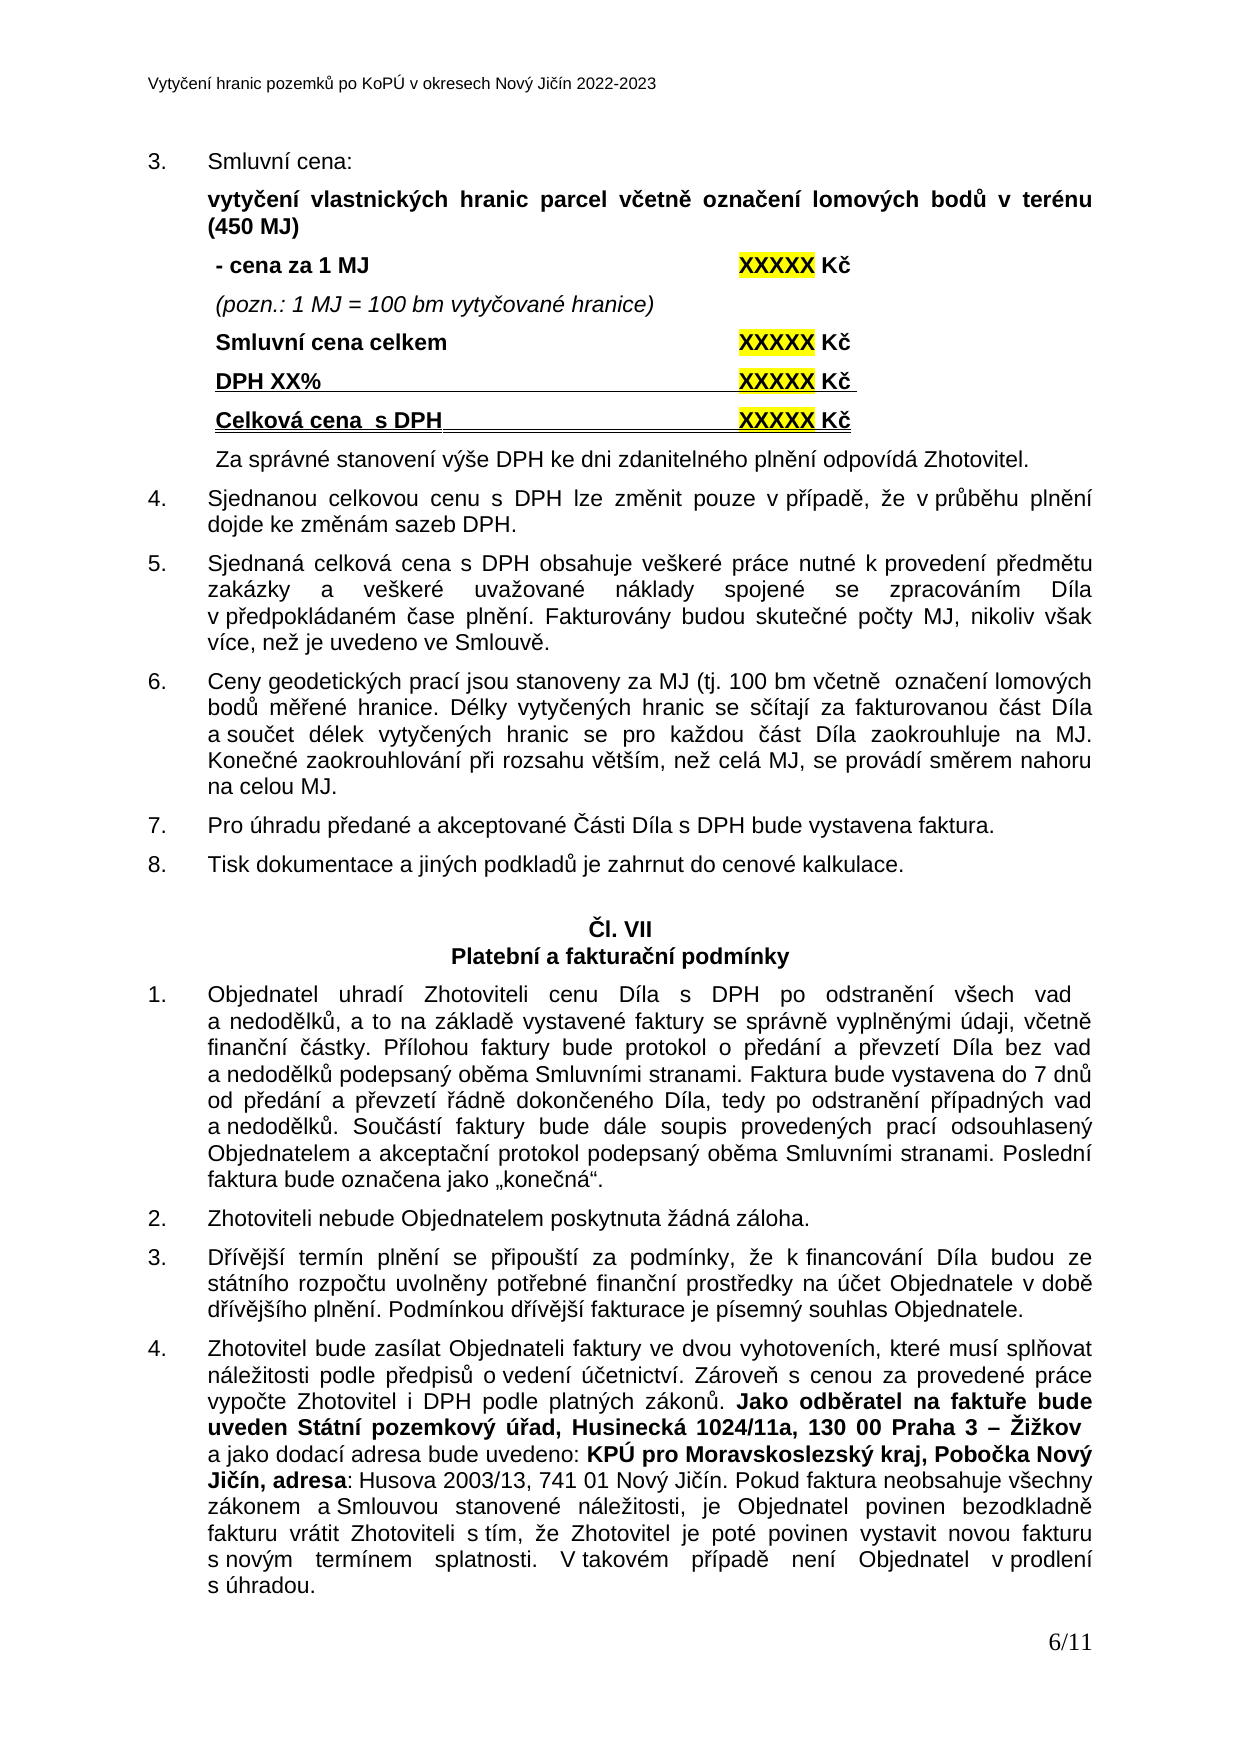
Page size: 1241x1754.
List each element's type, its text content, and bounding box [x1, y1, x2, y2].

list Objednatel uhradí Zhotoviteli cenu Díla s DPH po odstranění všech vad a nedodělků, a to na základě vystavené faktury se správně vyplněnými údaji, včetně finanční částky. Přílohou faktury bude protokol o předání a převzetí Díla bez vad a nedodělků podepsaný oběma Smluvními stranami. Faktura bude vystavena do 7 dnů od předání a převzetí řádně dokončeného Díla, tedy po odstranění případných vad a nedodělků. Součástí faktury bude dále soupis provedených prací odsouhlasený Objednatelem a akceptační protokol podepsaný oběma Smluvními stranami. Poslední faktura bude označena jako „konečná“. [148, 981, 1093, 1192]
text Za správné stanovení výše DPH ke dni zdanitelného plnění odpovídá Zhotovitel. [215, 446, 1093, 472]
text - cena za 1 MJ XXXXX Kč [815, 252, 1093, 278]
text Smluvní cena celkem XXXXX Kč [215, 329, 739, 356]
text - cena za 1 MJ XXXXX Kč [215, 252, 739, 278]
text DPH XX% XXXXX Kč [215, 368, 739, 391]
list Sjednanou celkovou cenu s DPH lze změnit pouze v případě, že v průběhu plnění dojde ke změnám sazeb DPH. [148, 485, 1093, 537]
text vytyčení vlastnických hranic parcel včetně označení lomových bodů v terénu (450 MJ) [207, 186, 1093, 239]
text Celková cena s DPH XXXXX Kč [215, 407, 739, 433]
list Dřívější termín plnění se připouští za podmínky, že k financování Díla budou ze státního rozpočtu uvolněny potřebné finanční prostředky na účet Objednatele v době dřívějšího plnění. Podmínkou dřívější fakturace je písemný souhlas Objednatele. [148, 1244, 1093, 1323]
list Tisk dokumentace a jiných podkladů je zahrnut do cenové kalkulace. [148, 851, 1093, 877]
subtitle Čl. VII [148, 916, 1093, 943]
list Pro úhradu předané a akceptované Části Díla s DPH bude vystavena faktura. [148, 812, 1093, 838]
text Smluvní cena celkem XXXXX Kč [815, 329, 1093, 356]
list Zhotoviteli nebude Objednatelem poskytnuta žádná záloha. [148, 1205, 1093, 1231]
list Smluvní cena: [148, 148, 1093, 174]
list Sjednaná celková cena s DPH obsahuje veškeré práce nutné k provedení předmětu zakázky a veškeré uvažované náklady spojené se zpracováním Díla v předpokládaném čase plnění. Fakturovány budou skutečné počty MJ, nikoliv však více, než je uvedeno ve Smlouvě. [148, 550, 1093, 655]
text Celková cena s DPH XXXXX Kč [815, 407, 1093, 433]
list Ceny geodetických prací jsou stanoveny za MJ (tj. 100 bm včetně označení lomových bodů měřené hranice. Délky vytyčených hranic se sčítají za fakturovanou část Díla a součet délek vytyčených hranic se pro každou část Díla zaokrouhluje na MJ. Konečné zaokrouhlování při rozsahu větším, než celá MJ, se provádí směrem nahoru na celou MJ. [148, 668, 1093, 800]
text (pozn.: 1 MJ = 100 bm vytyčované hranice) [215, 291, 1093, 317]
subtitle Platební a fakturační podmínky [148, 943, 1093, 969]
text DPH XX% XXXXX Kč [815, 368, 1093, 394]
list Zhotovitel bude zasílat Objednateli faktury ve dvou vyhotoveních, které musí splňovat náležitosti podle předpisů o vedení účetnictví. Zároveň s cenou za provedené práce vypočte Zhotovitel i DPH podle platných zákonů. Jako odběratel na faktuře bude uveden Státní pozemkový úřad, Husinecká 1024/11a, 130 00 Praha 3 – Žižkov a jako dodací adresa bude uvedeno: KPÚ pro Moravskoslezský kraj, Pobočka Nový Jičín, adresa: Husova 2003/13, 741 01 Nový Jičín. Pokud faktura neobsahuje všechny zákonem a Smlouvou stanovené náležitosti, je Objednatel povinen bezodkladně fakturu vrátit Zhotoviteli s tím, že Zhotovitel je poté povinen vystavit novou fakturu s novým termínem splatnosti. V takovém případě není Objednatel v prodlení s úhradou. [148, 1335, 1093, 1599]
